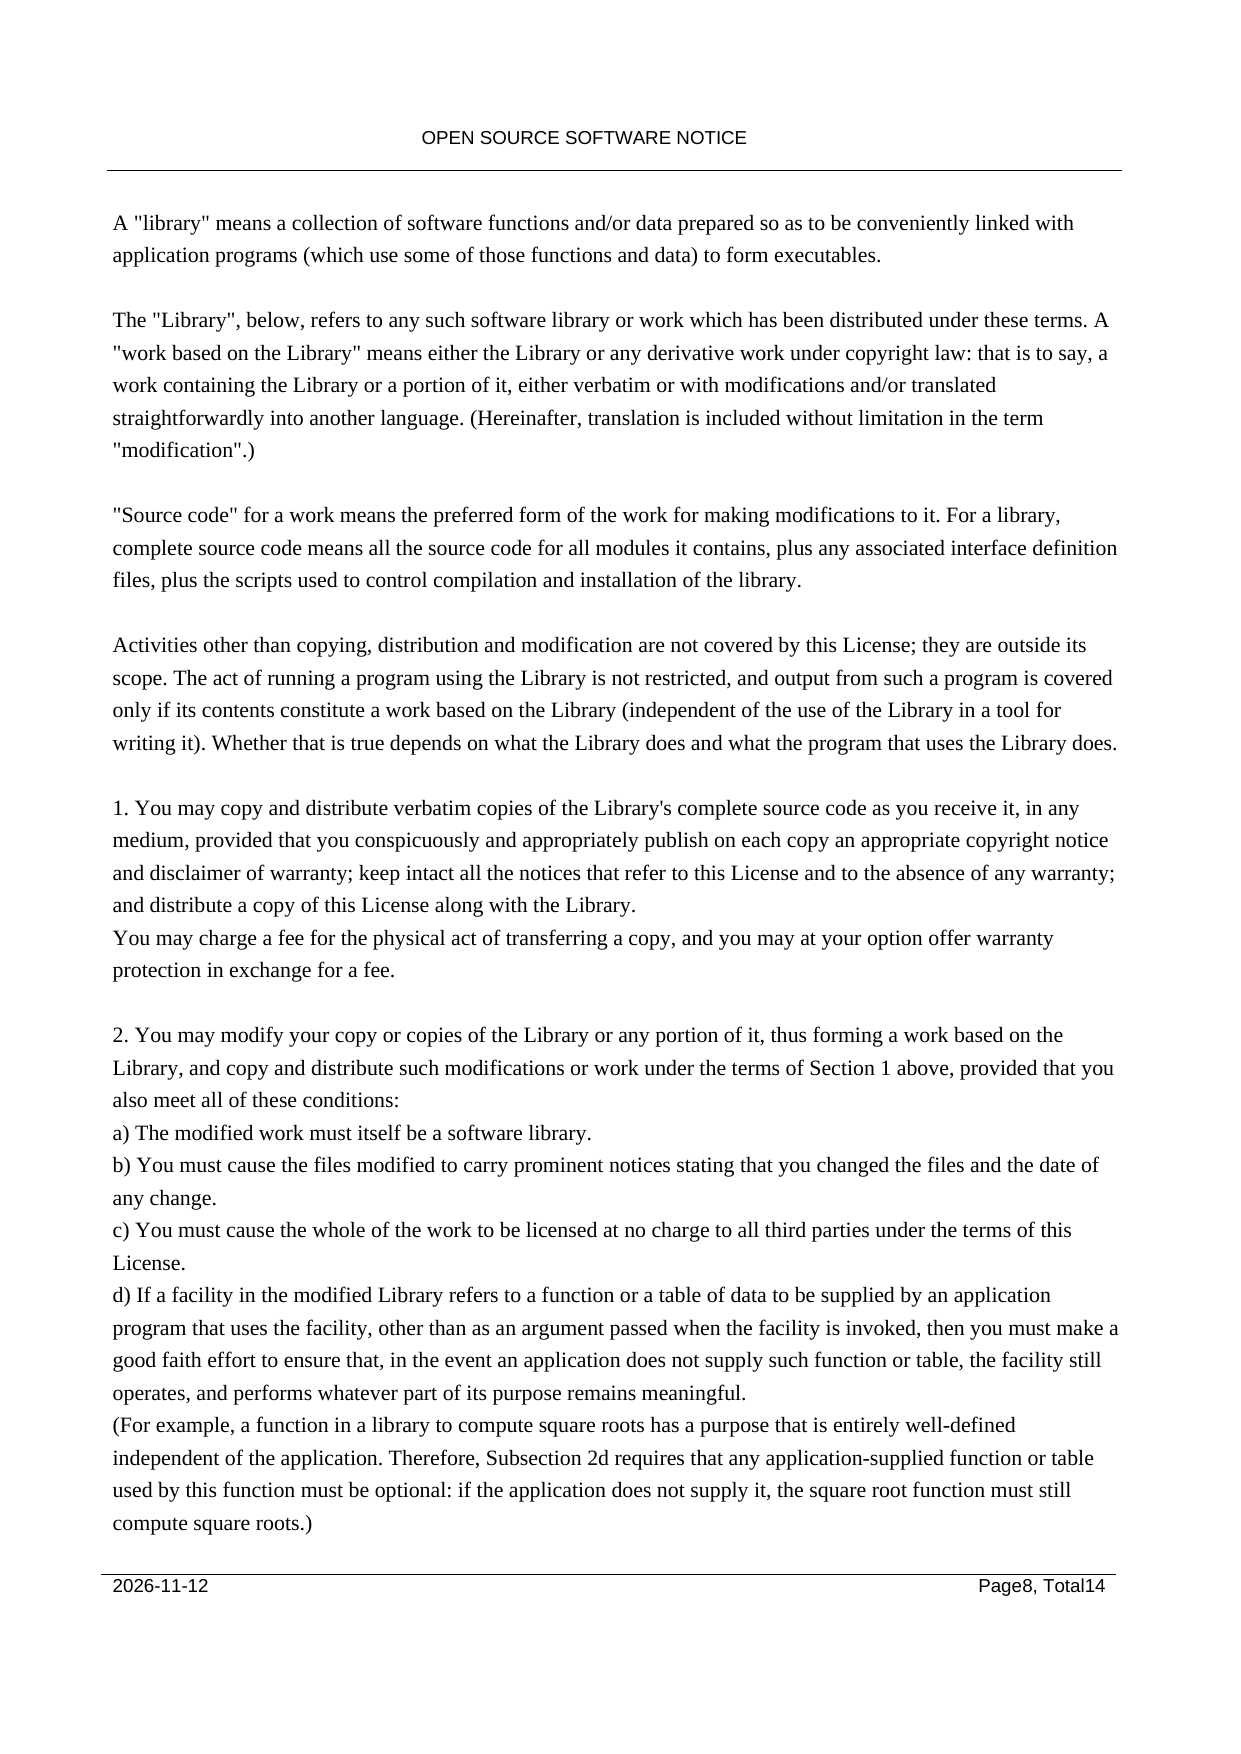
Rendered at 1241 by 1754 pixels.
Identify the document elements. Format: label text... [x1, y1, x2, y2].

text A "library" means a collection of software functions and/or data prepared so as to be conveniently linked with application programs (which use some of those functions and data) to form executables. [112, 206, 1128, 271]
text d) If a facility in the modified Library refers to a function or a table of data to be supplied by an application program that uses the facility, other than as an argument passed when the facility is invoked, then you must make a good faith effort to ensure that, in the event an application does not supply such function or table, the facility still operates, and performs whatever part of its purpose remains meaningful. [112, 1279, 1128, 1409]
text b) You must cause the files modified to carry prominent notices stating that you changed the files and the date of any change. [112, 1149, 1128, 1214]
text a) The modified work must itself be a software library. [112, 1116, 1128, 1149]
text "Source code" for a work means the preferred form of the work for making modifications to it. For a library, complete source code means all the source code for all modules it contains, plus any associated interface definition files, plus the scripts used to control compilation and installation of the library. [112, 499, 1128, 596]
text You may charge a fee for the physical act of transferring a copy, and you may at your option offer warranty protection in exchange for a fee. [112, 921, 1128, 986]
text 2. You may modify your copy or copies of the Library or any portion of it, thus forming a work based on the Library, and copy and distribute such modifications or work under the terms of Section 1 above, provided that you also meet all of these conditions: [112, 1019, 1128, 1116]
text Activities other than copying, distribution and modification are not covered by this License; they are outside its scope. The act of running a program using the Library is not restricted, and output from such a program is covered only if its contents constitute a work based on the Library (independent of the use of the Library in a tool for writing it). Whether that is true depends on what the Library does and what the program that uses the Library does. [112, 629, 1128, 759]
text c) You must cause the whole of the work to be licensed at no charge to all third parties under the terms of this License. [112, 1214, 1128, 1279]
text 1. You may copy and distribute verbatim copies of the Library's complete source code as you receive it, in any medium, provided that you conspicuously and appropriately publish on each copy an appropriate copyright notice and disclaimer of warranty; keep intact all the notices that refer to this License and to the absence of any warranty; and distribute a copy of this License along with the Library. [112, 791, 1128, 921]
text (For example, a function in a library to compute square roots has a purpose that is entirely well-defined independent of the application. Therefore, Subsection 2d requires that any application-supplied function or table used by this function must be optional: if the application does not supply it, the square root function must still compute square roots.) [112, 1409, 1128, 1539]
text The "Library", below, refers to any such software library or work which has been distributed under these terms. A "work based on the Library" means either the Library or any derivative work under copyright law: that is to say, a work containing the Library or a portion of it, either verbatim or with modifications and/or translated straightforwardly into another language. (Hereinafter, translation is included without limitation in the term "modification".) [112, 304, 1128, 466]
